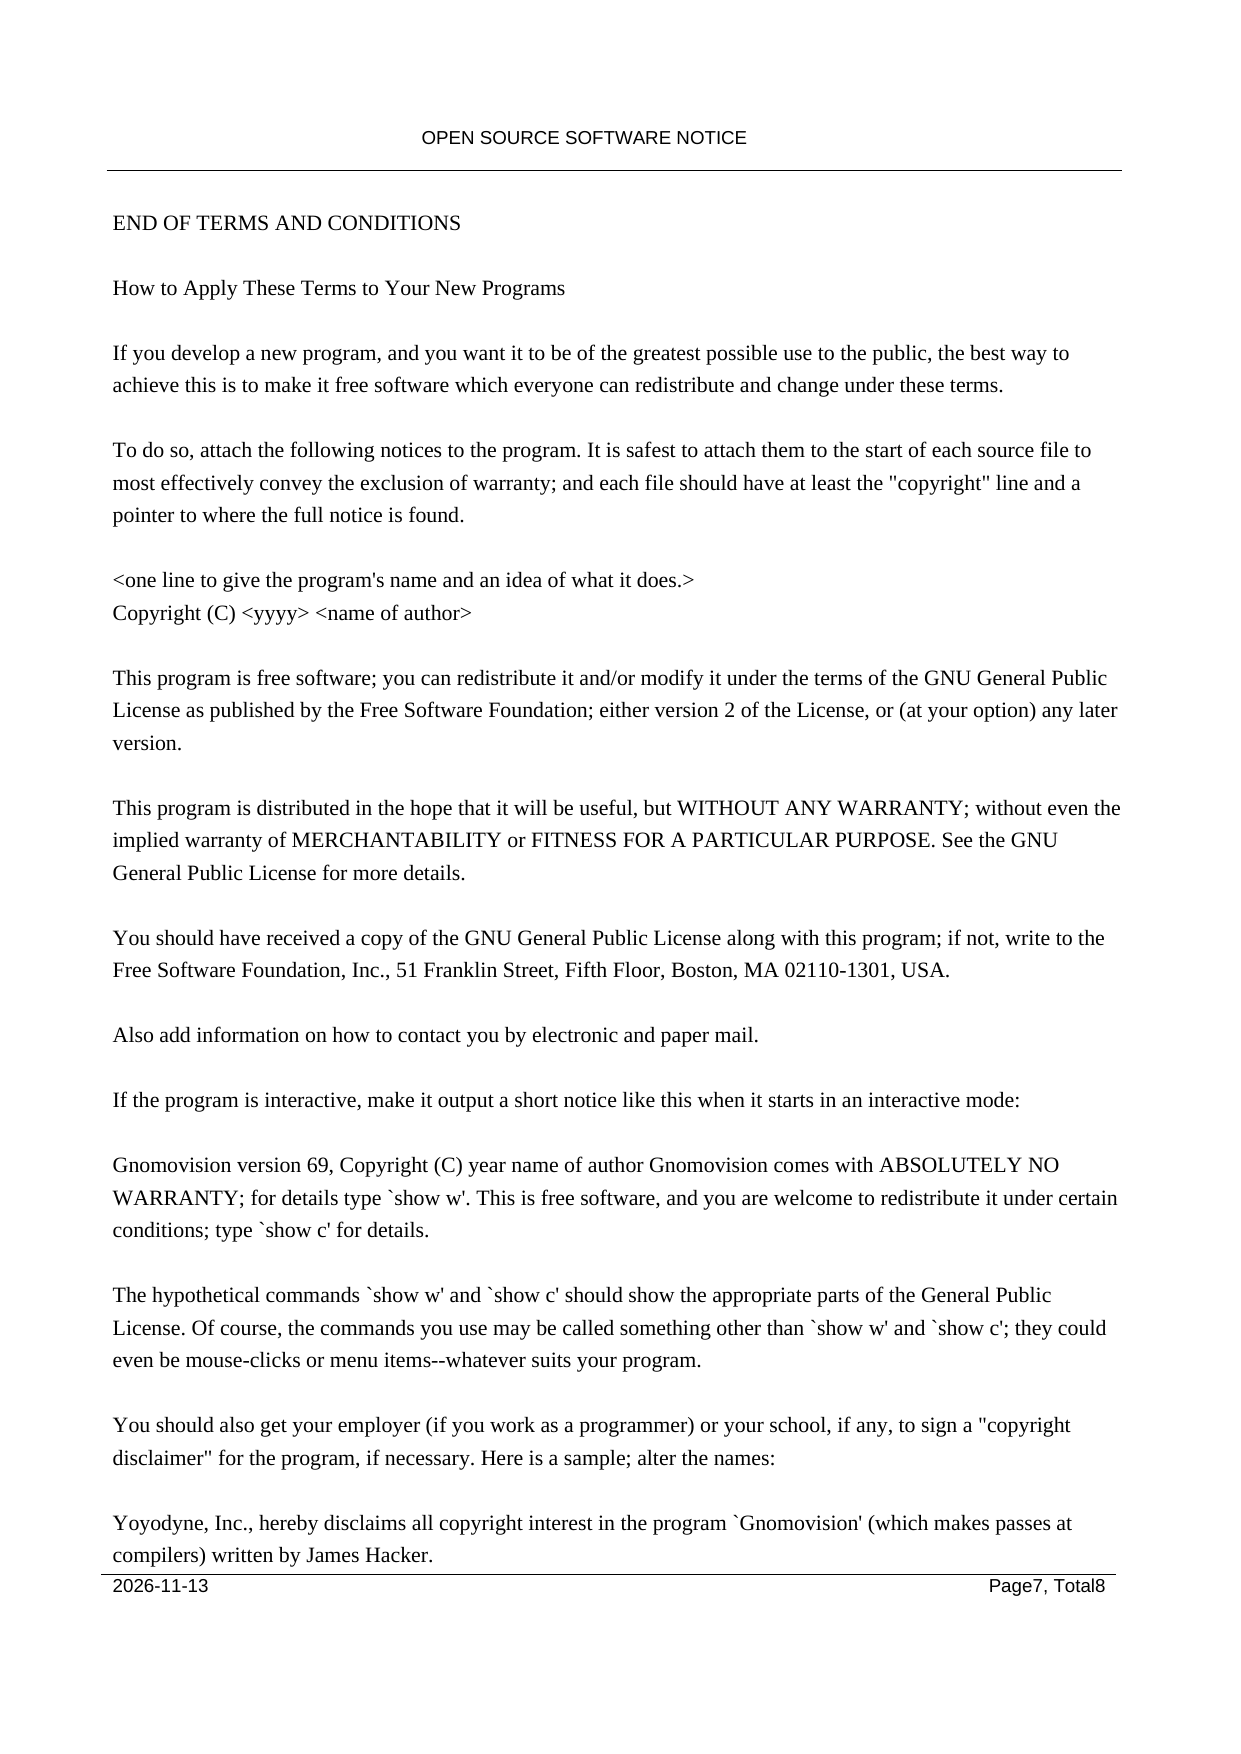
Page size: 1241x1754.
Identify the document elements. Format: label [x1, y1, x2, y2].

text [112, 206, 1128, 1571]
